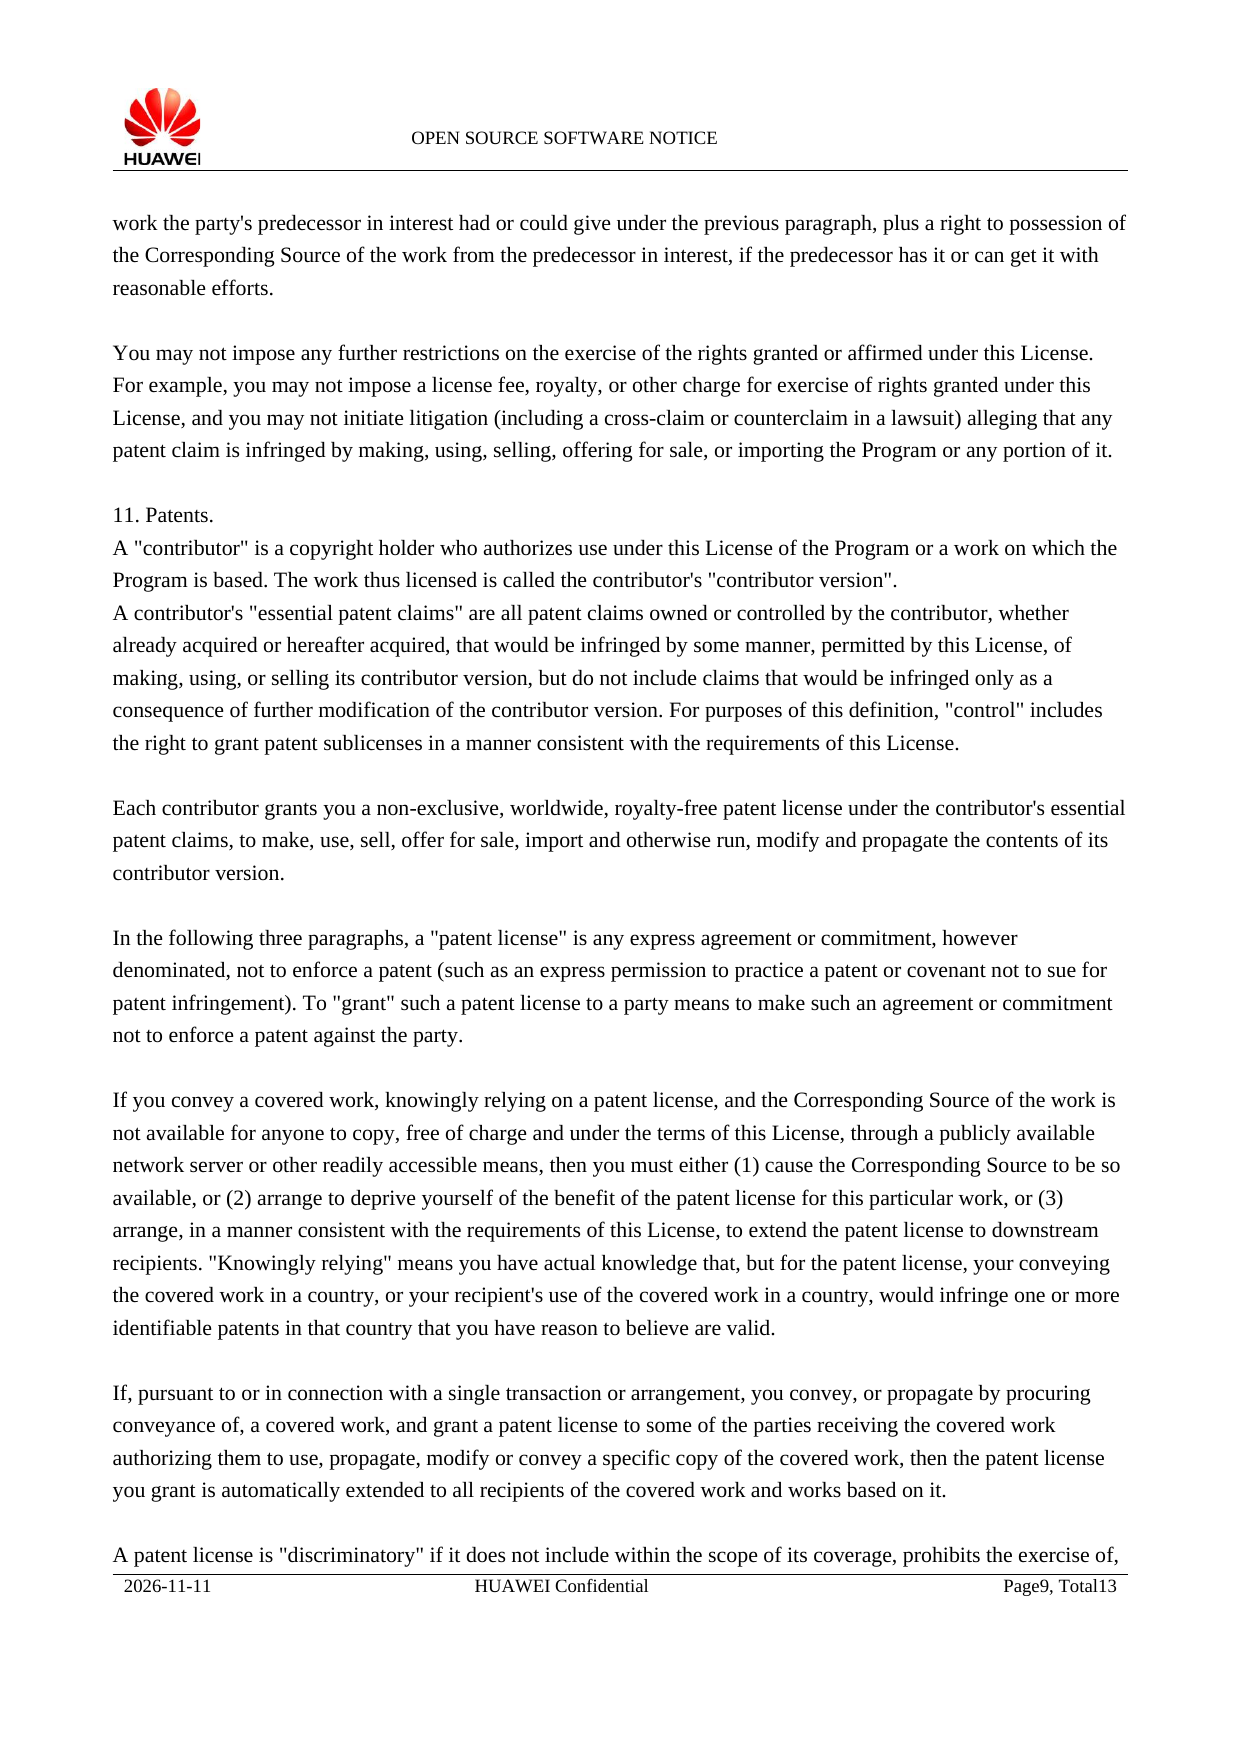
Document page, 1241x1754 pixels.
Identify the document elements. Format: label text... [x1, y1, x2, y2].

picture [124, 88, 201, 165]
